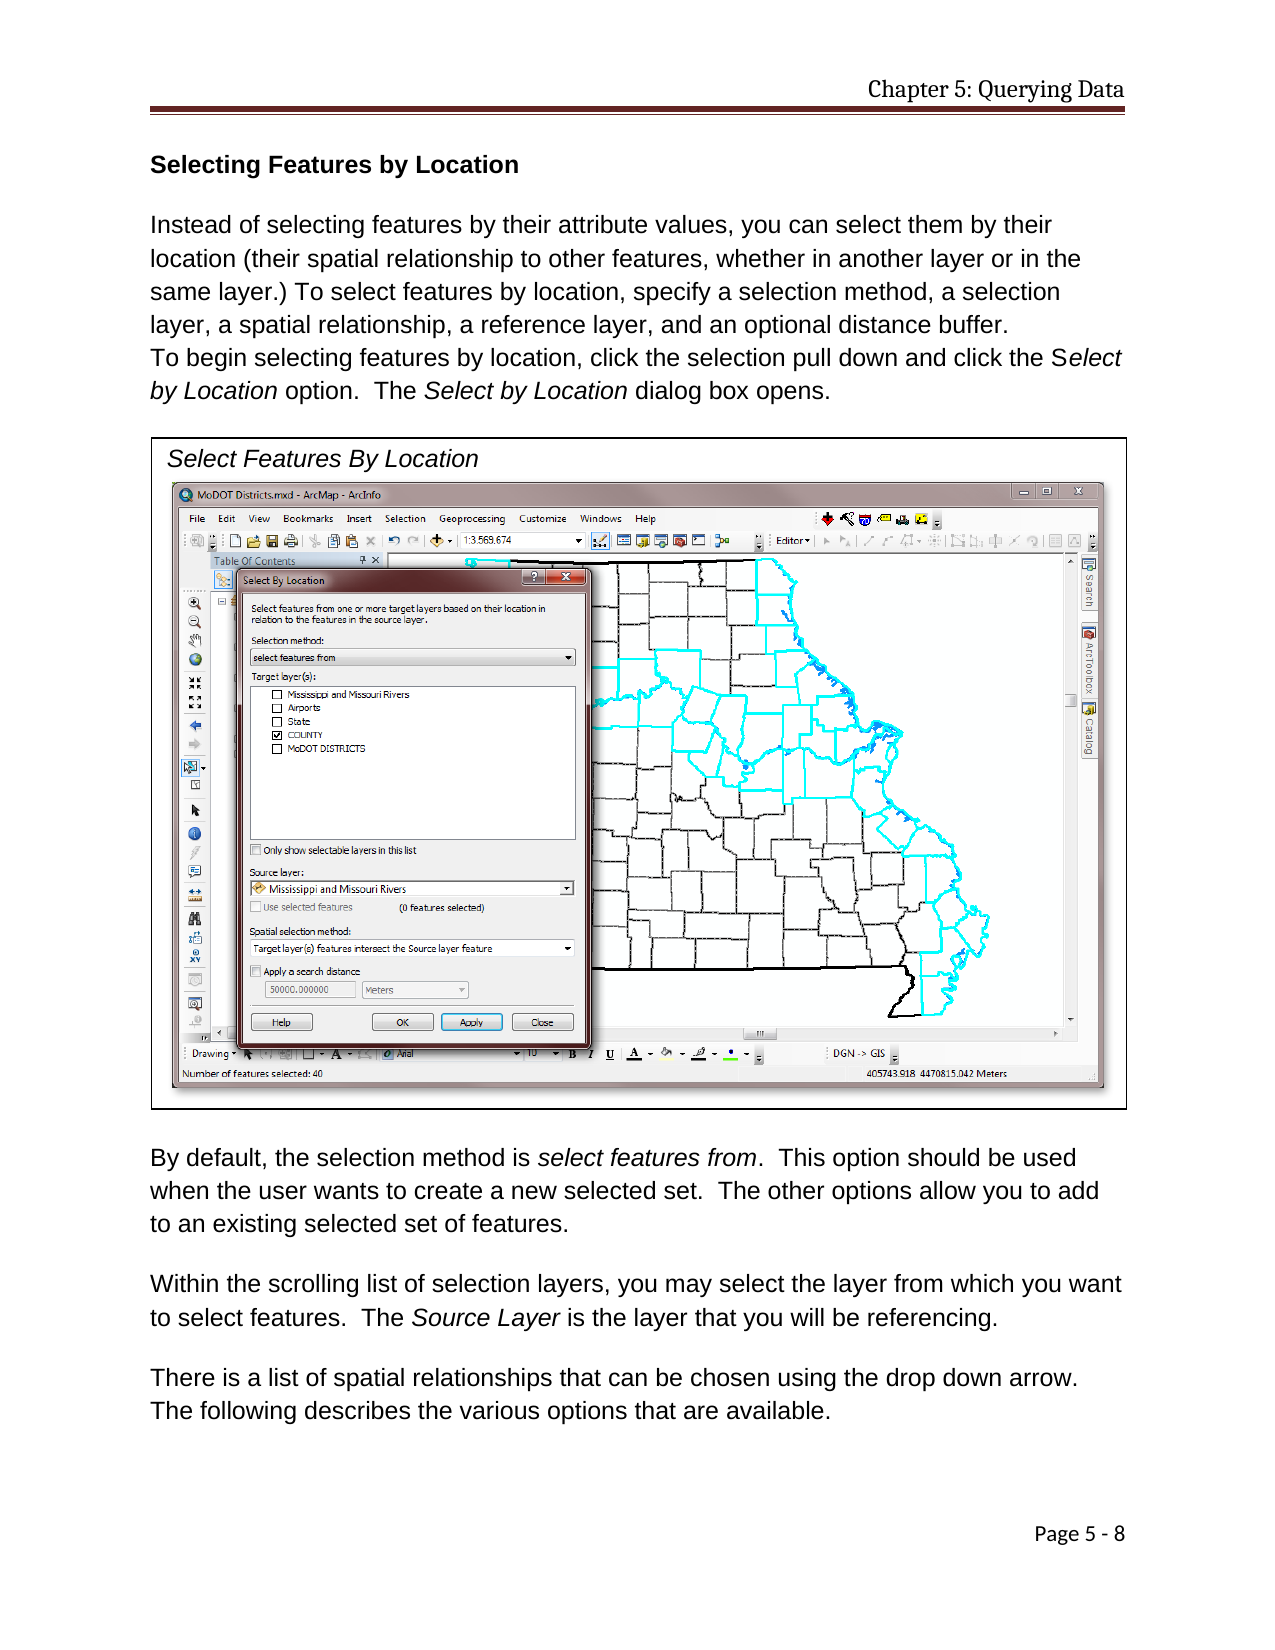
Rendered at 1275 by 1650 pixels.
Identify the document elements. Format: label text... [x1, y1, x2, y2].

picture [172, 482, 1104, 1088]
text To begin selecting features by location, click the selection pull down and click the Select by Location option. The Select by Location dialog box opens. [150, 343, 1125, 404]
text Selecting Features by Location [150, 150, 1125, 179]
text By default, the selection method is select features from. This option should be used when the user wants to create a new selected set. The other options allow you to add to an existing selected set of features. [150, 1143, 1125, 1238]
text Instead of selecting features by their attribute values, you can select them by their location (their spatial relationship to other features, whether in another layer or in the same layer.) To select features by location, specify a selection method, a selection layer, a spatial relationship, a reference layer, and an optional distance buffer. [150, 211, 1125, 338]
text There is a list of spatial relationships that can be chosen using the drop down arrow. The following describes the various options that are available. [150, 1363, 1125, 1425]
text Within the scrolling list of selection layers, you may select the layer from which you want to select features. The Source Layer is the layer that you will be referencing. [150, 1269, 1125, 1331]
